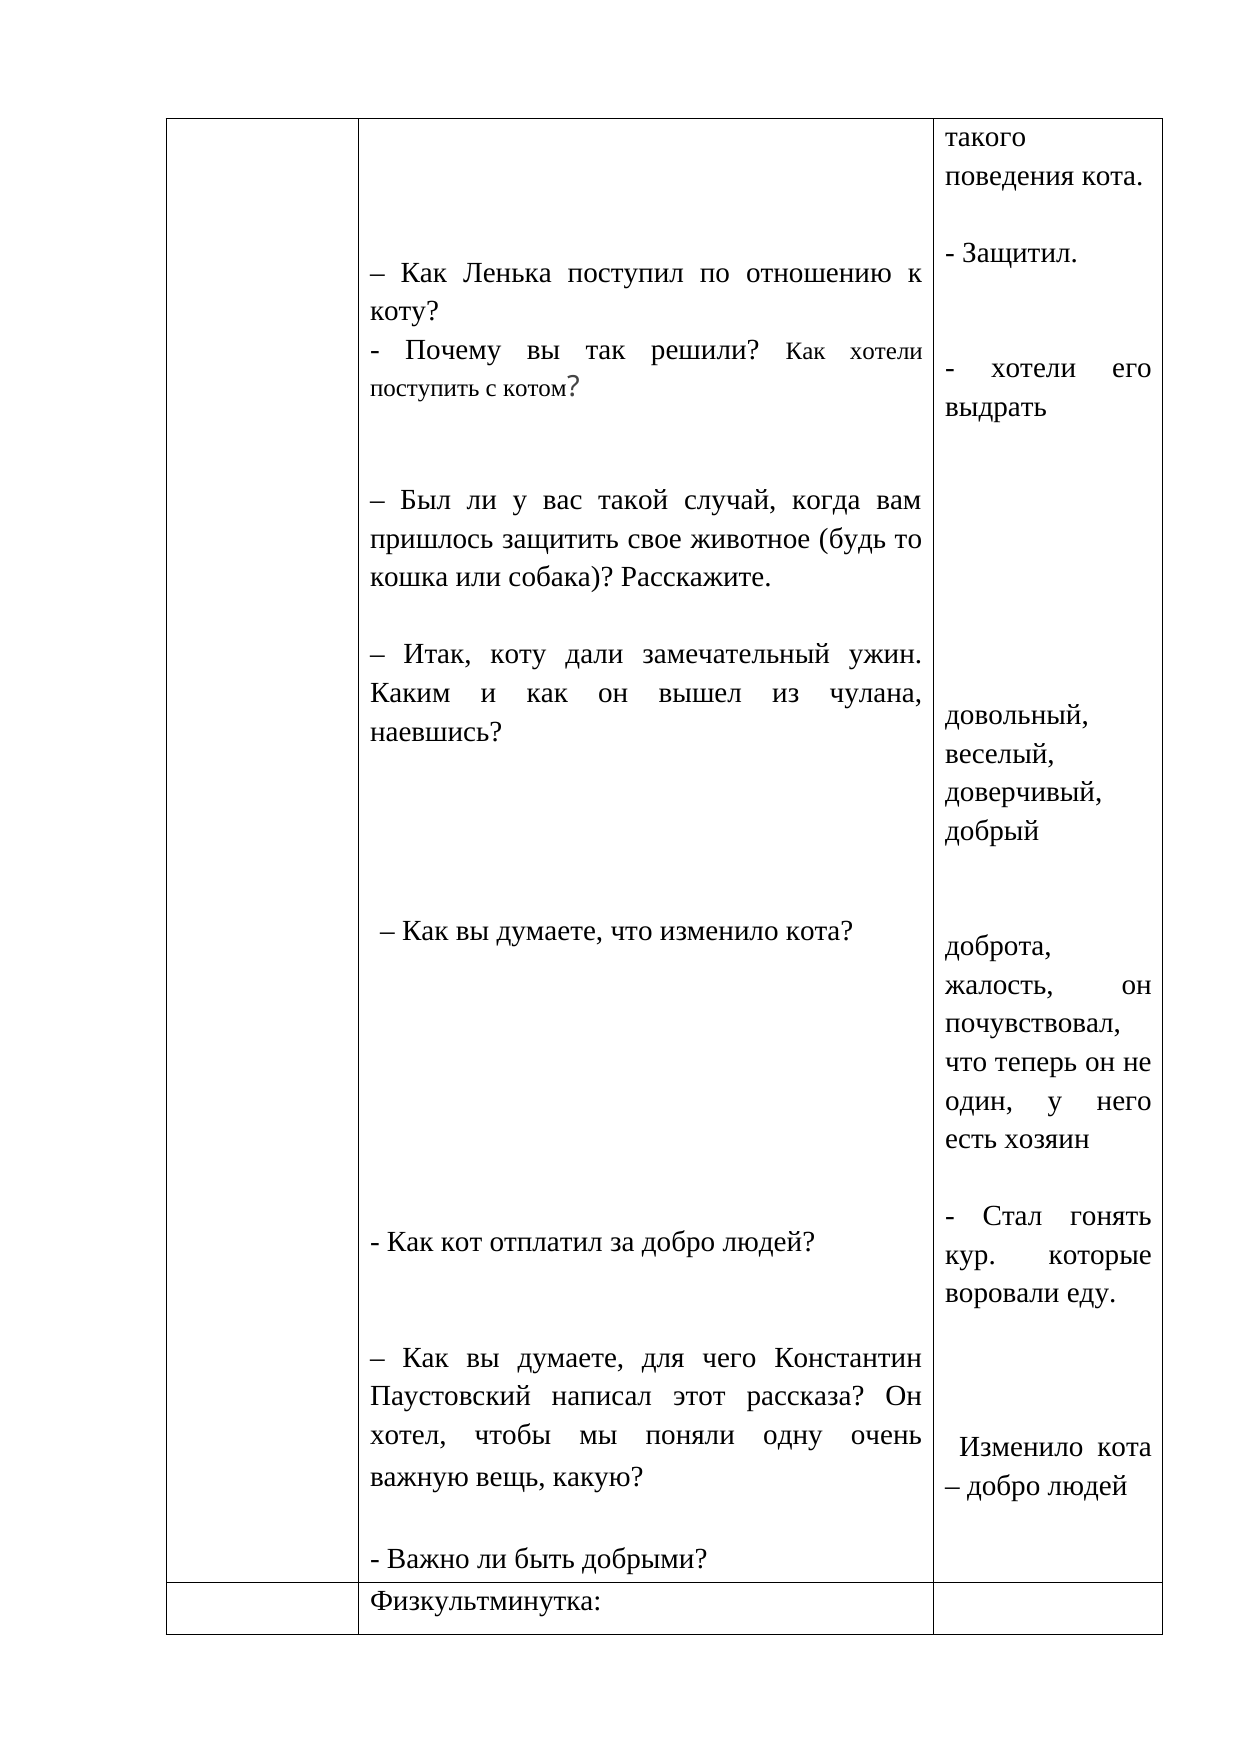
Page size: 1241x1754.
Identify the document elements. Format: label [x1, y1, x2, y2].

table_cell [167, 119, 358, 1582]
table_cell [934, 119, 1162, 1582]
table_cell [167, 1583, 358, 1633]
table_cell [934, 1583, 1162, 1633]
table_cell [359, 1583, 933, 1633]
table_cell [359, 119, 933, 1582]
